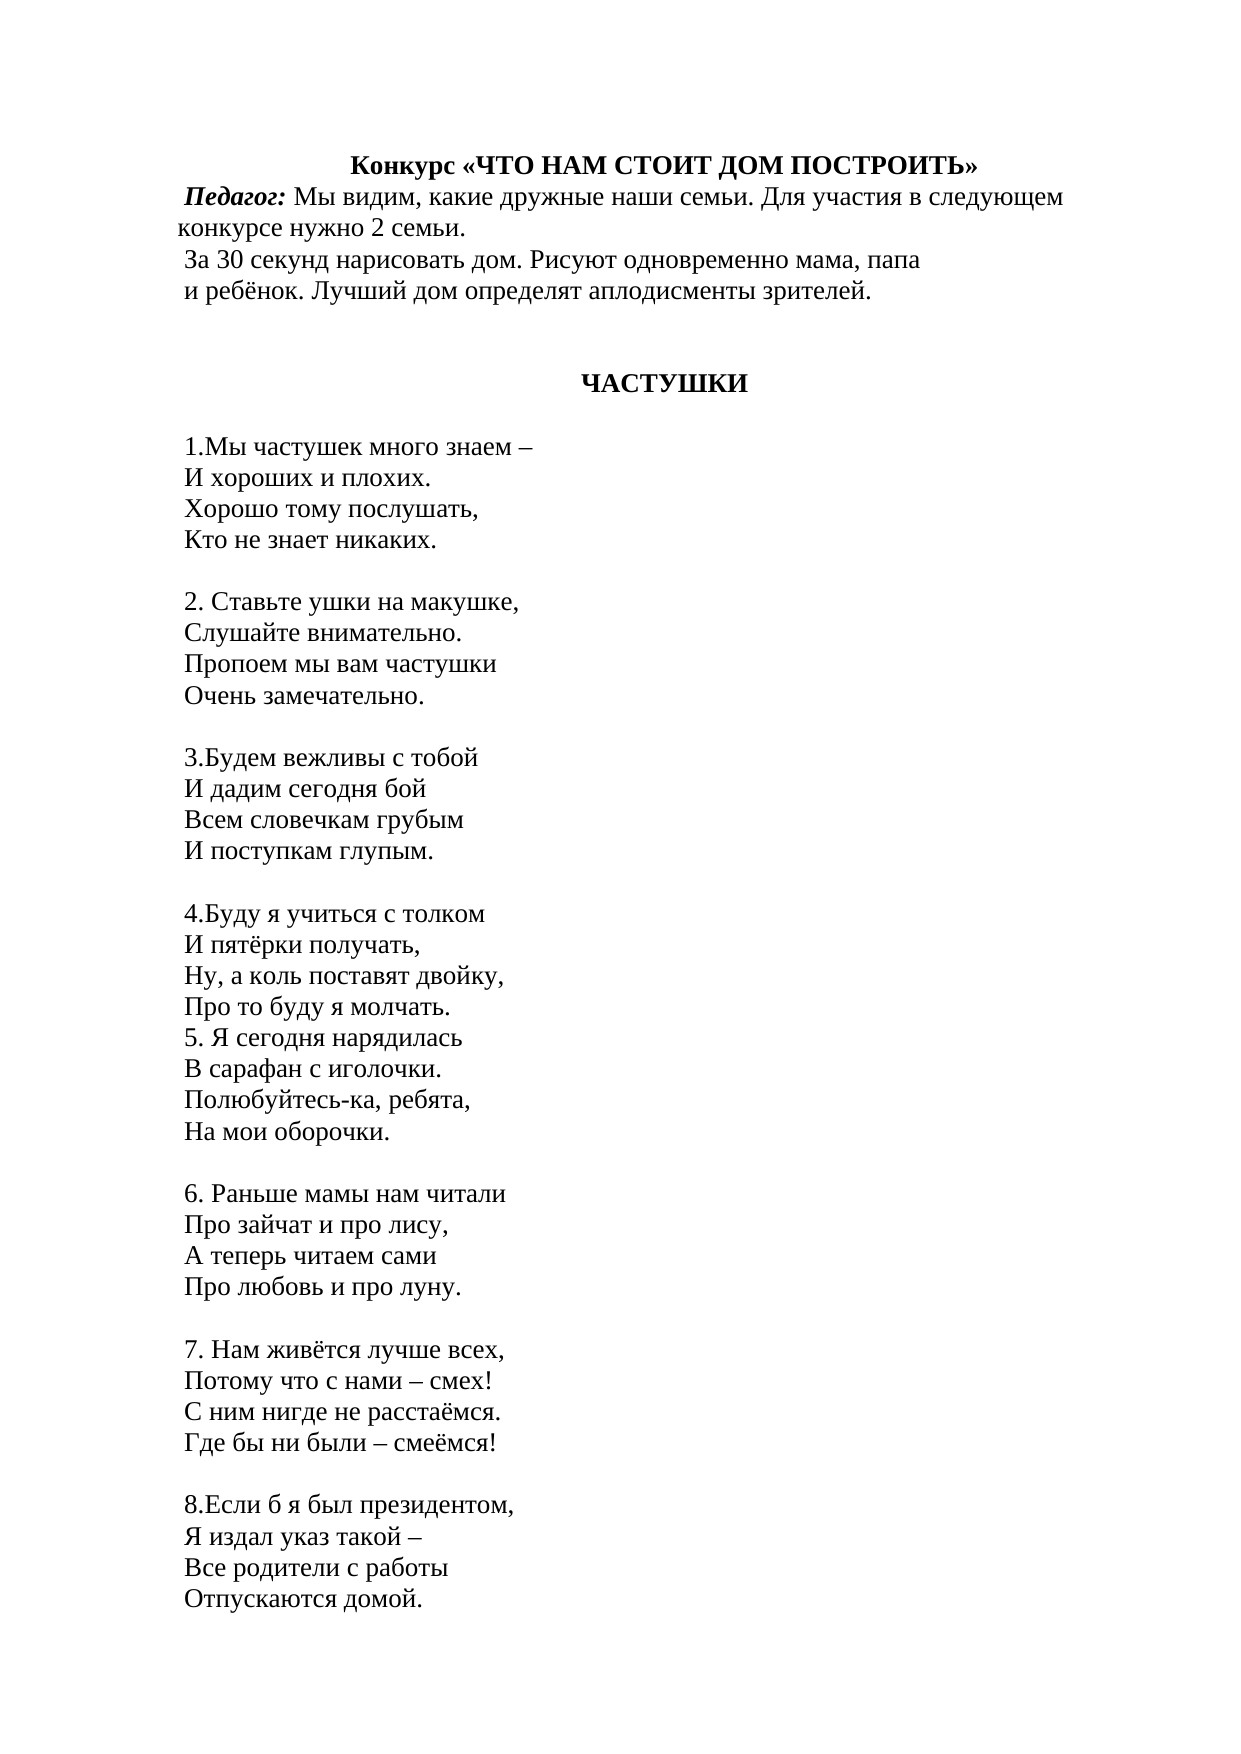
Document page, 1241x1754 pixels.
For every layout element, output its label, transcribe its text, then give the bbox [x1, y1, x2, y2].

text И дадим сегодня бой [177, 772, 1152, 803]
text Все родители с работы [177, 1551, 1152, 1582]
text и ребёнок. Лучший дом определят аплодисменты зрителей. [177, 274, 1152, 305]
text Про зайчат и про лису, [177, 1208, 1152, 1239]
text Слушайте внимательно. [177, 616, 1152, 648]
text И поступкам глупым. [177, 834, 1152, 866]
text 5. Я сегодня нарядилась [177, 1021, 1152, 1052]
text Где бы ни были – смеёмся! [177, 1426, 1152, 1457]
text ЧАСТУШКИ [177, 367, 1152, 398]
text Про любовь и про луну. [177, 1271, 1152, 1302]
text Отпускаются домой. [177, 1582, 1152, 1613]
text 2. Ставьте ушки на макушке, [177, 585, 1152, 616]
text И пятёрки получать, [177, 928, 1152, 959]
text Полюбуйтесь-ка, ребята, [177, 1084, 1152, 1115]
text А теперь читаем сами [177, 1239, 1152, 1271]
text В сарафан с иголочки. [177, 1052, 1152, 1084]
text 8.Если б я был президентом, [177, 1488, 1152, 1520]
text Конкурс «ЧТО НАМ СТОИТ ДОМ ПОСТРОИТЬ» [177, 149, 1152, 180]
text Кто не знает никаких. [177, 523, 1152, 554]
text За 30 секунд нарисовать дом. Рисуют одновременно мама, папа [177, 243, 1152, 274]
text 3.Будем вежливы с тобой [177, 741, 1152, 772]
text На мои оборочки. [177, 1115, 1152, 1146]
text 4.Буду я учиться с толком [177, 897, 1152, 928]
text Потому что с нами – смех! [177, 1364, 1152, 1395]
text 1.Мы частушек много знаем – [177, 429, 1152, 461]
text Про то буду я молчать. [177, 990, 1152, 1021]
text Хорошо тому послушать, [177, 492, 1152, 523]
text 6. Раньше мамы нам читали [177, 1177, 1152, 1208]
text Всем словечкам грубым [177, 803, 1152, 834]
text Очень замечательно. [177, 679, 1152, 710]
text 7. Нам живётся лучше всех, [177, 1333, 1152, 1364]
text Пропоем мы вам частушки [177, 648, 1152, 679]
text Ну, а коль поставят двойку, [177, 959, 1152, 990]
text Педагог: Мы видим, какие дружные наши семьи. Для участия в следующем конкурсе нужно 2 семьи. [177, 180, 1152, 243]
text Я издал указ такой – [177, 1520, 1152, 1551]
text С ним нигде не расстаёмся. [177, 1395, 1152, 1426]
text И хороших и плохих. [177, 461, 1152, 492]
